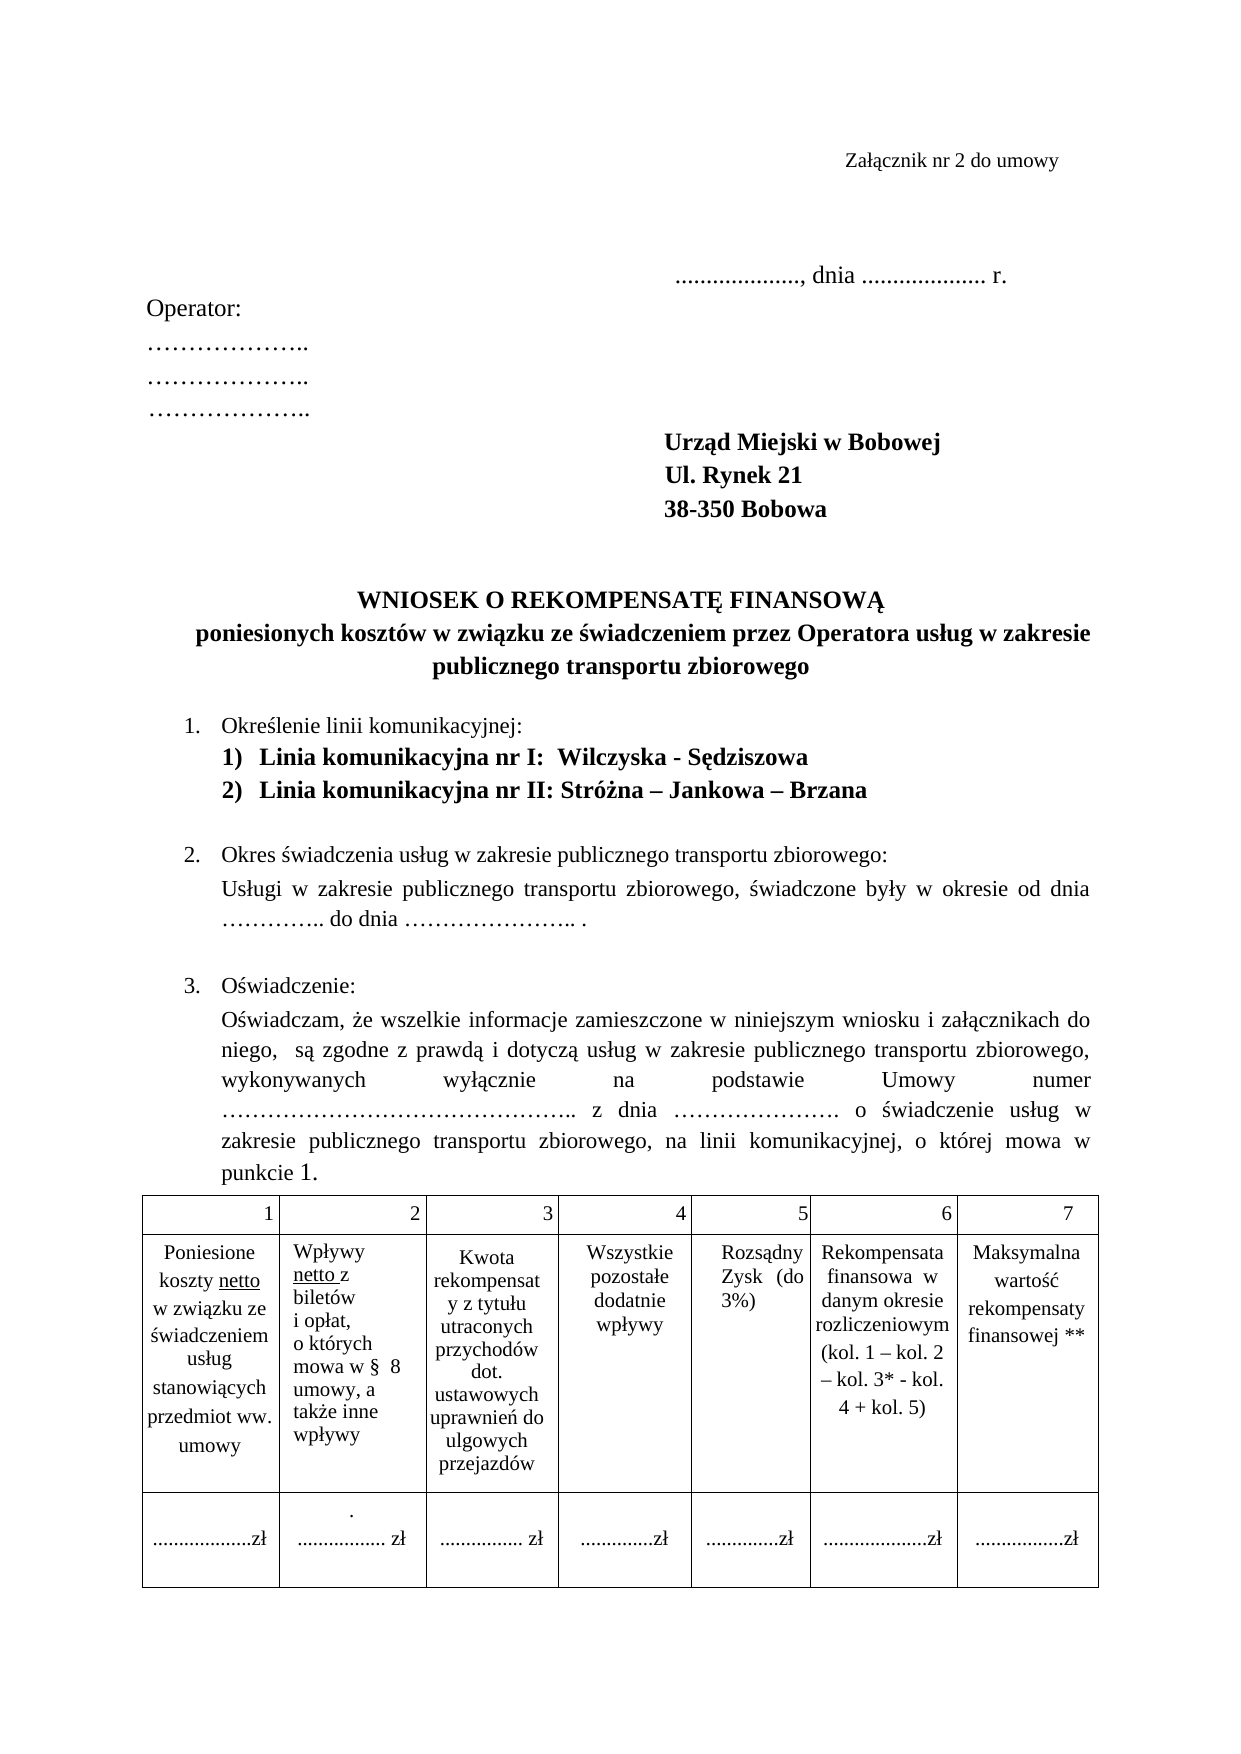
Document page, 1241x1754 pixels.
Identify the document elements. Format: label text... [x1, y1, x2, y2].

text Usługi w zakresie publicznego transportu zbiorowego, świadczone były w okresie od dnia ………….. do dnia ………………….. . [221, 875, 1092, 931]
text Urząd Miejski w Bobowej [148, 428, 1094, 456]
list Linia komunikacyjna nr I: Wilczyska - Sędziszowa [222, 742, 1094, 771]
table_cell ...................zł [143, 1493, 279, 1586]
table_header 7 [958, 1196, 1098, 1234]
table_cell ................ zł [427, 1493, 558, 1586]
text ...................., dnia .................... r. [148, 260, 1007, 289]
text Ul. Rynek 21 [148, 461, 1094, 489]
table_cell . ................. zł [280, 1493, 426, 1586]
table_cell Rozsądny Zysk (do 3%) [692, 1235, 810, 1492]
text 38-350 Bobowa [590, 495, 1094, 523]
list Okres świadczenia usług w zakresie publicznego transportu zbiorowego: [183, 841, 1094, 867]
table_cell Poniesione koszty netto w związku ze świadczeniem usług stanowiących przedmiot ww. umowy [143, 1235, 279, 1492]
table_header 6 [811, 1196, 957, 1234]
table_cell ....................zł [811, 1493, 957, 1586]
table_cell Rekompensata finansowa w danym okresie rozliczeniowym (kol. 1 – kol. 2 – kol. 3* - kol. 4 + kol. 5) [811, 1235, 957, 1492]
table_header 1 [143, 1196, 279, 1234]
text Oświadczam, że wszelkie informacje zamieszczone w niniejszym wniosku i załącznikach do niego, są zgodne z prawdą i dotyczą usług w zakresie publicznego transportu zbiorowego, wykonywanych wyłącznie na podstawie Umowy numer ……………………………………….. z dnia …………………. o świadczenie usług w zakresie publicznego transportu zbiorowego, na linii komunikacyjnej, o której mowa w punkcie 1. [221, 1006, 1092, 1186]
list Linia komunikacyjna nr II: Stróżna – Jankowa – Brzana [222, 775, 1094, 804]
text ……………….. [146, 361, 1094, 389]
table_header 2 [280, 1196, 426, 1234]
table_header 5 [692, 1196, 810, 1234]
text Operator: [146, 293, 1094, 322]
table_cell .................zł [958, 1493, 1098, 1586]
table_cell Kwota rekompensaty z tytułu utraconych przychodów dot. ustawowych uprawnień do ulgowych przejazdów [427, 1235, 558, 1492]
text Załącznik nr 2 do umowy [738, 148, 1093, 172]
table_header 4 [559, 1196, 691, 1234]
text poniesionych kosztów w związku ze świadczeniem przez Operatora usług w zakresie [192, 618, 1094, 647]
text ……………….. [146, 327, 1094, 356]
table_cell Wpływy netto z biletów i opłat, o których mowa w § 8 umowy, a także inne wpływy [280, 1235, 426, 1492]
table_cell Maksymalna wartość rekompensaty finansowej ** [958, 1235, 1098, 1492]
text WNIOSEK O REKOMPENSATĘ FINANSOWĄ [148, 585, 1094, 614]
list Oświadczenie: [183, 972, 1094, 998]
list Określenie linii komunikacyjnej: [183, 712, 1094, 738]
table_cell ..............zł [559, 1493, 691, 1586]
text ……………….. [148, 394, 1094, 422]
table_cell ..............zł [692, 1493, 810, 1586]
table_header 3 [427, 1196, 558, 1234]
table_cell Wszystkie pozostałe dodatnie wpływy [559, 1235, 691, 1492]
text publicznego transportu zbiorowego [148, 651, 1094, 680]
